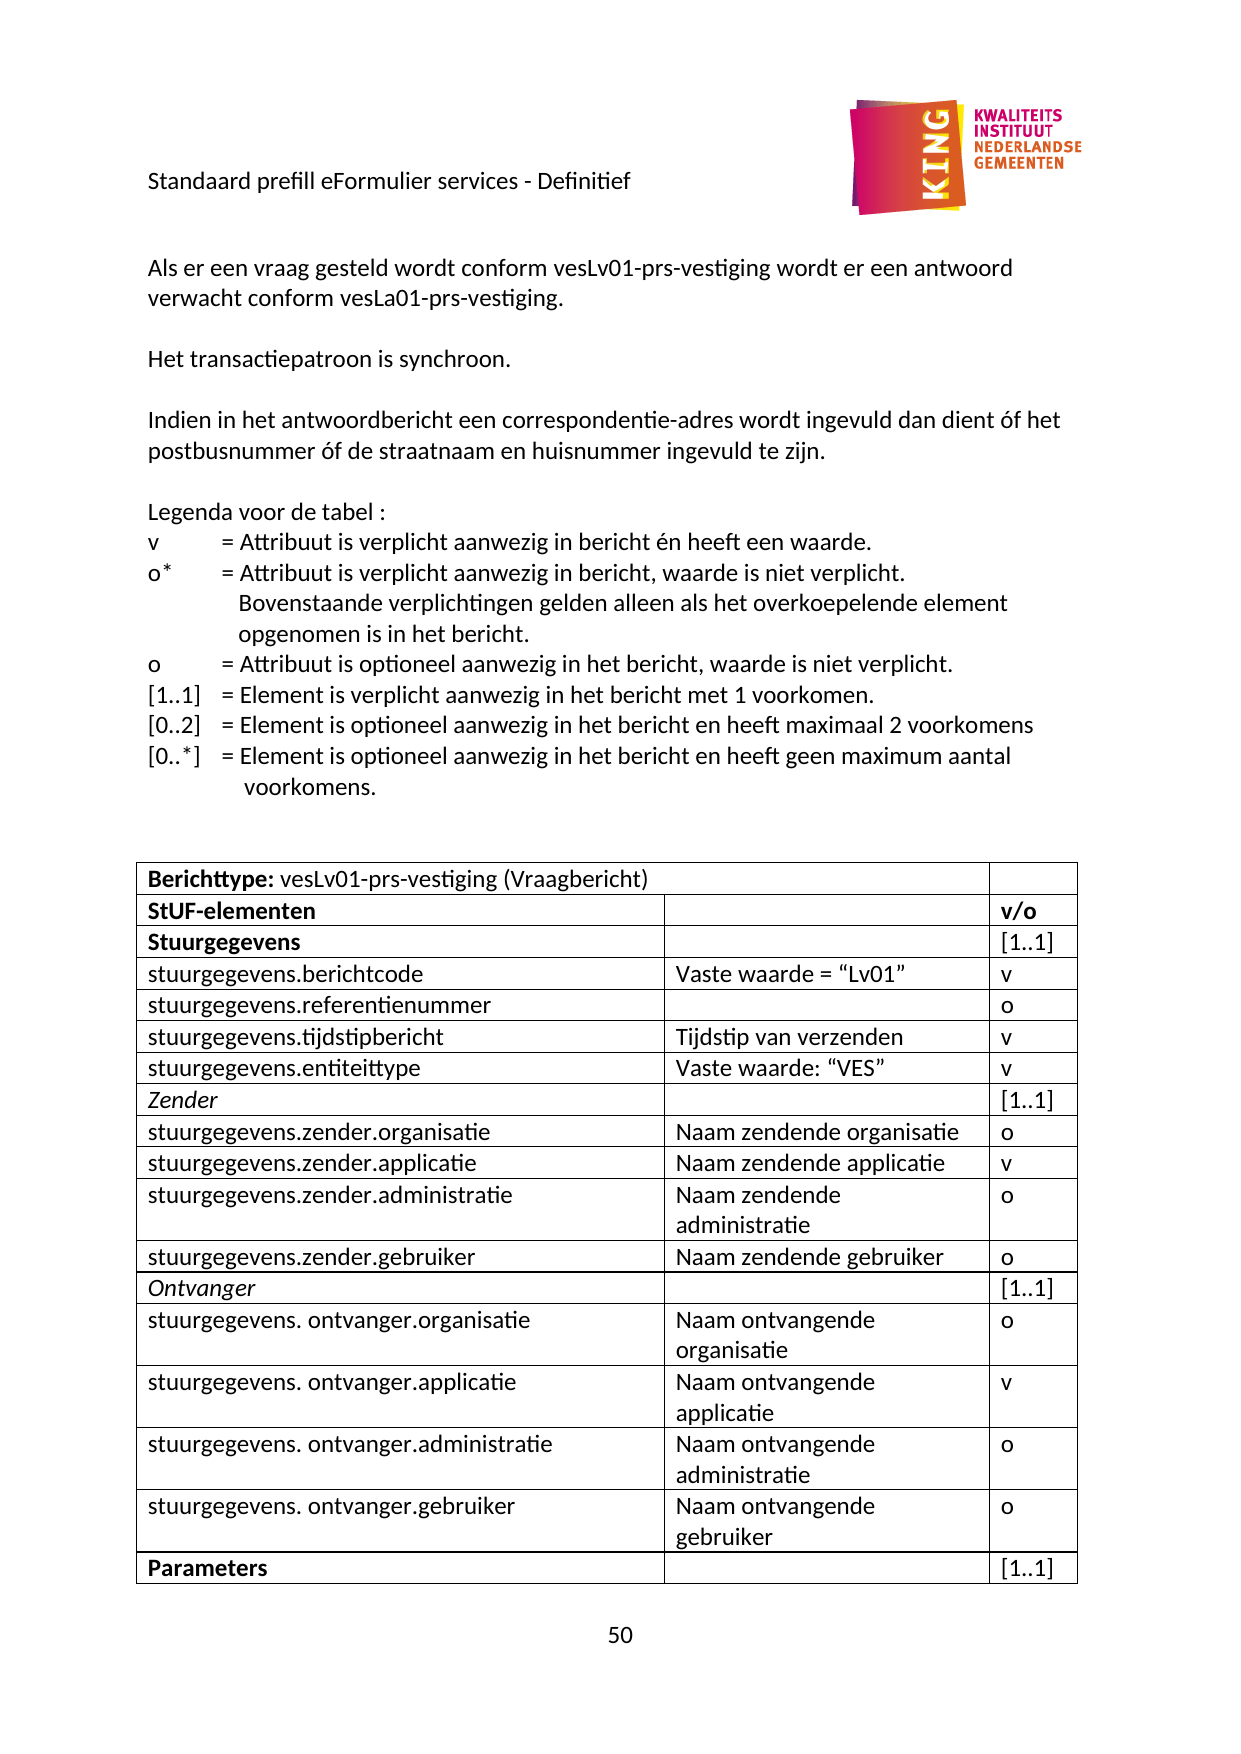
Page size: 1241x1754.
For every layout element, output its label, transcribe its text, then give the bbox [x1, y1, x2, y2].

table_cell Ontvanger [137, 1273, 664, 1303]
table_cell o [990, 990, 1077, 1020]
table_cell stuurgegevens.zender.applicatie [137, 1147, 664, 1178]
table_cell Naam zendende gebruiker [665, 1241, 989, 1271]
text opgenomen is in het bericht. [148, 618, 1093, 648]
table_cell o [990, 1428, 1077, 1489]
table_cell v [990, 1053, 1077, 1083]
text Indien in het antwoordbericht een correspondentie-adres wordt ingevuld dan dient óf het postbusnummer óf de straatnaam en huisnummer ingevuld te zijn. [148, 404, 1093, 465]
text v = Attribuut is verplicht aanwezig in bericht én heeft een waarde. [148, 526, 1093, 557]
picture [849, 99, 1082, 216]
text Het transactiepatroon is synchroon. [148, 343, 1093, 374]
table_cell Vaste waarde: “VES” [665, 1053, 989, 1083]
table_cell o [990, 1241, 1077, 1271]
table_cell stuurgegevens.zender.organisatie [137, 1116, 664, 1146]
table_cell stuurgegevens.berichtcode [137, 958, 664, 988]
table_cell [665, 1273, 989, 1303]
text Bovenstaande verplichtingen gelden alleen als het overkoepelende element [148, 587, 1093, 618]
table_cell StUF-elementen [137, 895, 664, 925]
table_header [990, 863, 1077, 894]
table_cell [665, 1553, 989, 1583]
table_cell stuurgegevens. ontvanger.applicatie [137, 1366, 664, 1427]
table_cell o [990, 1304, 1077, 1365]
table_cell Naam zendende administratie [665, 1179, 989, 1240]
table_cell Naam ontvangende administratie [665, 1428, 989, 1489]
table_cell Naam zendende applicatie [665, 1147, 989, 1178]
table_cell Stuurgegevens [137, 926, 664, 957]
table_cell [1..1] [990, 1273, 1077, 1303]
text Legenda voor de tabel : [148, 496, 1093, 526]
table_cell Naam zendende organisatie [665, 1116, 989, 1146]
table_cell [1..1] [990, 1084, 1077, 1115]
table_cell stuurgegevens.zender.administratie [137, 1179, 664, 1240]
text [1..1] = Element is verplicht aanwezig in het bericht met 1 voorkomen. [148, 679, 1093, 709]
table_cell o [990, 1179, 1077, 1240]
text o* = Attribuut is verplicht aanwezig in bericht, waarde is niet verplicht. [148, 557, 1093, 587]
table_cell [665, 895, 989, 925]
table_cell Vaste waarde = “Lv01” [665, 958, 989, 988]
table_cell stuurgegevens.tijdstipbericht [137, 1021, 664, 1052]
table_cell [665, 1084, 989, 1115]
text [0..2] = Element is optioneel aanwezig in het bericht en heeft maximaal 2 voorkomens [148, 709, 1093, 740]
text Als er een vraag gesteld wordt conform vesLv01-prs-vestiging wordt er een antwoord verwacht conform vesLa01-prs-vestiging. [148, 252, 1093, 313]
table_cell v [990, 1021, 1077, 1052]
table_cell v [990, 958, 1077, 988]
table_cell v [990, 1366, 1077, 1427]
table_cell [1..1] [990, 926, 1077, 957]
text [0..*] = Element is optioneel aanwezig in het bericht en heeft geen maximum aantal voorkomens. [148, 740, 1093, 801]
table_cell stuurgegevens.zender.gebruiker [137, 1241, 664, 1271]
table_cell stuurgegevens. ontvanger.gebruiker [137, 1490, 664, 1551]
table_cell Parameters [137, 1553, 664, 1583]
table_cell v/o [990, 895, 1077, 925]
table_cell stuurgegevens. ontvanger.administratie [137, 1428, 664, 1489]
table_header Berichttype: vesLv01-prs-vestiging (Vraagbericht) [137, 863, 989, 894]
table_cell stuurgegevens.referentienummer [137, 990, 664, 1020]
table_cell [1..1] [990, 1553, 1077, 1583]
table_cell Naam ontvangende organisatie [665, 1304, 989, 1365]
table_cell o [990, 1116, 1077, 1146]
table_cell Naam ontvangende gebruiker [665, 1490, 989, 1551]
table_cell stuurgegevens. ontvanger.organisatie [137, 1304, 664, 1365]
table_cell Zender [137, 1084, 664, 1115]
table_cell [665, 990, 989, 1020]
table_cell Tijdstip van verzenden [665, 1021, 989, 1052]
text o = Attribuut is optioneel aanwezig in het bericht, waarde is niet verplicht. [148, 648, 1093, 679]
table_cell Naam ontvangende applicatie [665, 1366, 989, 1427]
table_cell o [990, 1490, 1077, 1551]
table_cell stuurgegevens.entiteittype [137, 1053, 664, 1083]
table_cell [665, 926, 989, 957]
table_cell v [990, 1147, 1077, 1178]
